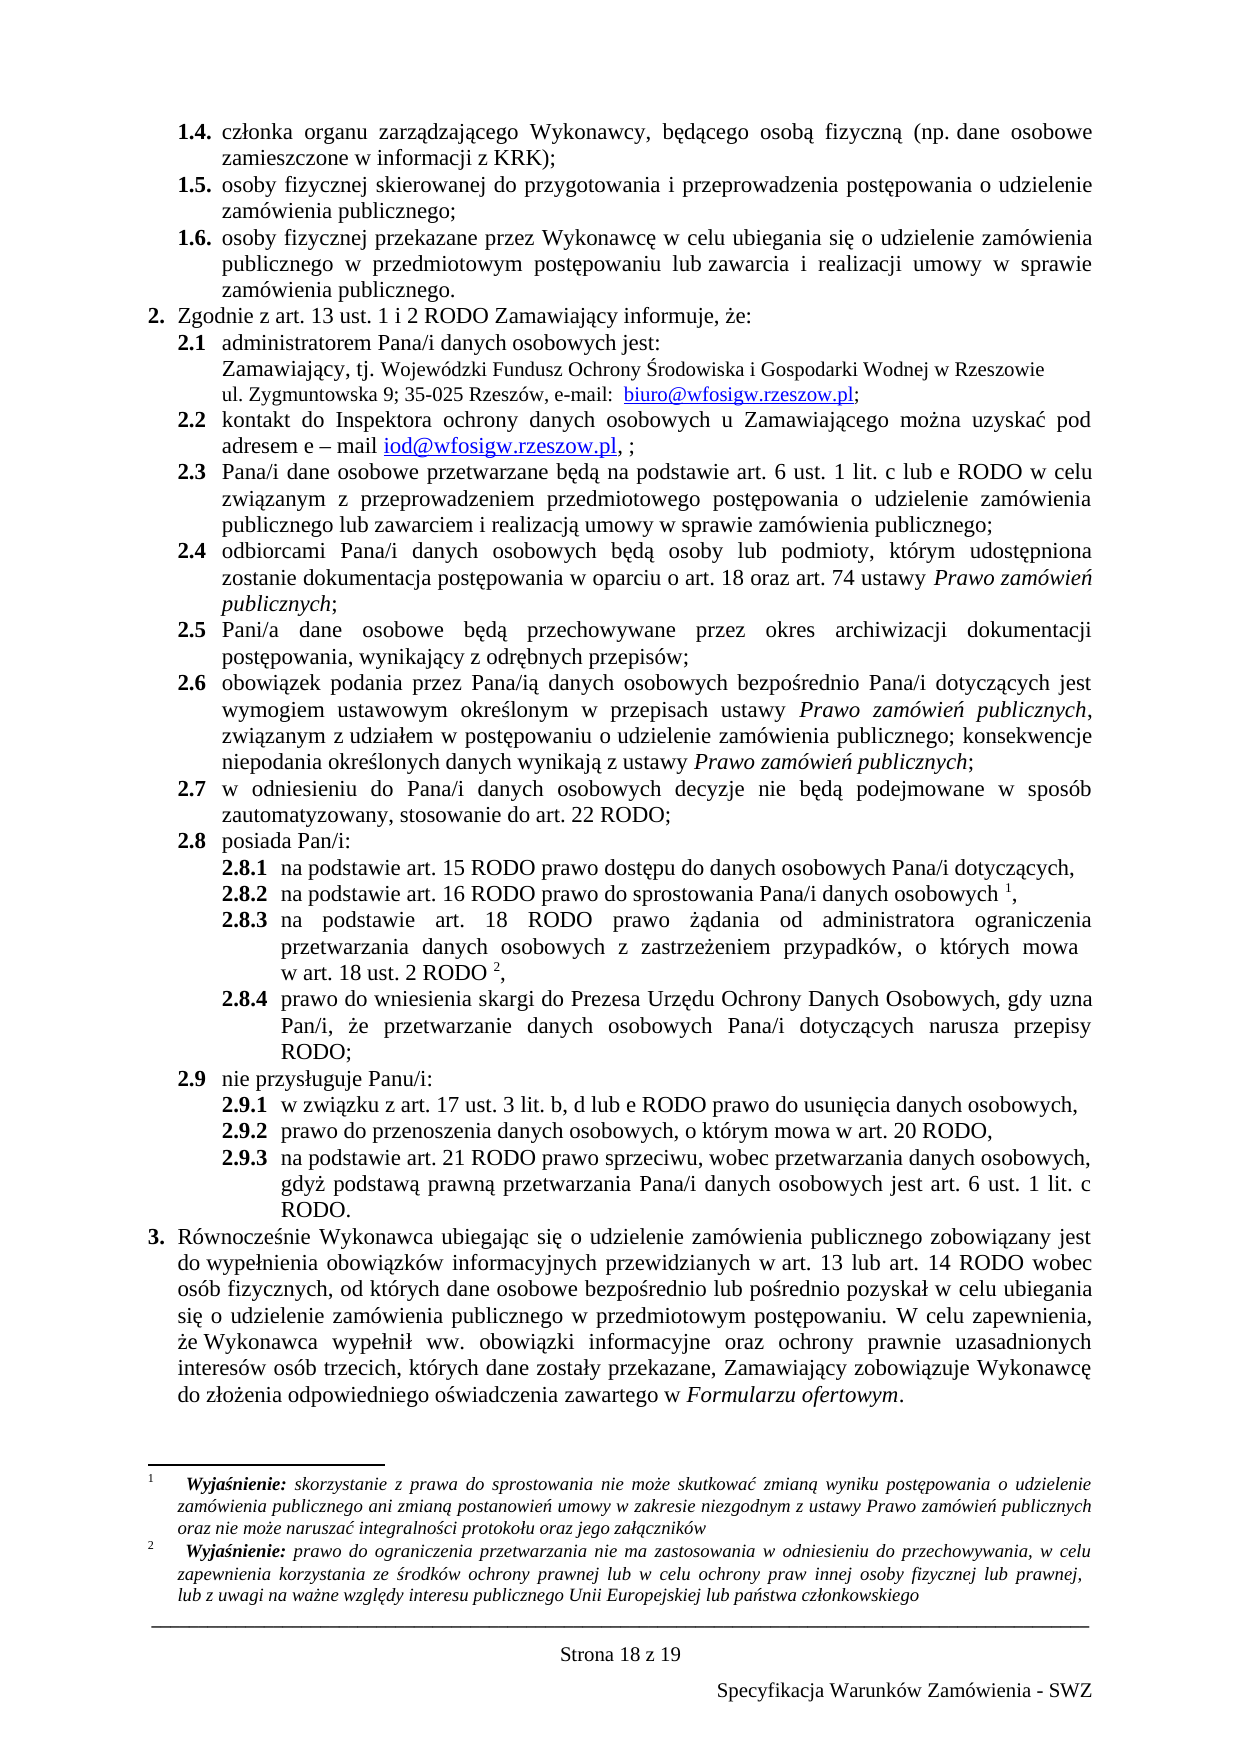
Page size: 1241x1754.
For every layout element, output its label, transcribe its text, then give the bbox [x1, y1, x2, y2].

list na podstawie art. 15 RODO prawo dostępu do danych osobowych Pana/i dotyczących, [222, 854, 1092, 880]
list na podstawie art. 16 RODO prawo do sprostowania Pana/i danych osobowych , [222, 880, 1092, 906]
list prawo do przenoszenia danych osobowych, o którym mowa w art. 20 RODO, [222, 1117, 1092, 1144]
list na podstawie art. 21 RODO prawo sprzeciwu, wobec przetwarzania danych osobowych, gdyż podstawą prawną przetwarzania Pana/i danych osobowych jest art. 6 ust. 1 lit. c RODO. [222, 1144, 1092, 1223]
list Pana/i dane osobowe przetwarzane będą na podstawie art. 6 ust. 1 lit. c lub e RODO w celu związanym z przeprowadzeniem przedmiotowego postępowania o udzielenie zamówienia publicznego lub zawarciem i realizacją umowy w sprawie zamówienia publicznego; [177, 458, 1092, 537]
list Równocześnie Wykonawca ubiegając się o udzielenie zamówienia publicznego zobowiązany jest do wypełnienia obowiązków informacyjnych przewidzianych w art. 13 lub art. 14 RODO wobec osób fizycznych, od których dane osobowe bezpośrednio lub pośrednio pozyskał w celu ubiegania się o udzielenie zamówienia publicznego w przedmiotowym postępowaniu. W celu zapewnienia, że Wykonawca wypełnił ww. obowiązki informacyjne oraz ochrony prawnie uzasadnionych interesów osób trzecich, których dane zostały przekazane, Zamawiający zobowiązuje Wykonawcę do złożenia odpowiedniego oświadczenia zawartego w Formularzu ofertowym. [148, 1223, 1092, 1407]
list Zgodnie z art. 13 ust. 1 i 2 RODO Zamawiający informuje, że: [148, 303, 1092, 329]
list osoby fizycznej skierowanej do przygotowania i przeprowadzenia postępowania o udzielenie zamówienia publicznego; [177, 171, 1092, 223]
list nie przysługuje Panu/i: [177, 1064, 1092, 1091]
list posiada Pan/i: [177, 827, 1092, 854]
list osoby fizycznej przekazane przez Wykonawcę w celu ubiegania się o udzielenie zamówienia publicznego w przedmiotowym postępowaniu lub zawarcia i realizacji umowy w sprawie zamówienia publicznego. [177, 223, 1092, 303]
list członka organu zarządzającego Wykonawcy, będącego osobą fizyczną (np. dane osobowe zamieszczone w informacji z KRK); [177, 118, 1092, 171]
list Pani/a dane osobowe będą przechowywane przez okres archiwizacji dokumentacji postępowania, wynikający z odrębnych przepisów; [177, 617, 1092, 669]
list administratorem Pana/i danych osobowych jest: [177, 329, 1092, 355]
list prawo do wniesienia skargi do Prezesa Urzędu Ochrony Danych Osobowych, gdy uzna Pan/i, że przetwarzanie danych osobowych Pana/i dotyczących narusza przepisy RODO; [222, 986, 1092, 1064]
text Zamawiający, tj. Wojewódzki Fundusz Ochrony Środowiska i Gospodarki Wodnej w Rzeszowie [222, 355, 1092, 382]
list odbiorcami Pana/i danych osobowych będą osoby lub podmioty, którym udostępniona zostanie dokumentacja postępowania w oparciu o art. 18 oraz art. 74 ustawy Prawo zamówień publicznych; [177, 537, 1092, 617]
list w odniesieniu do Pana/i danych osobowych decyzje nie będą podejmowane w sposób zautomatyzowany, stosowanie do art. 22 RODO; [177, 775, 1092, 827]
list kontakt do Inspektora ochrony danych osobowych u Zamawiającego można uzyskać pod adresem e – mail iod@wfosigw.rzeszow.pl, ; [177, 406, 1092, 458]
list na podstawie art. 18 RODO prawo żądania od administratora ograniczenia przetwarzania danych osobowych z zastrzeżeniem przypadków, o których mowa w art. 18 ust. 2 RODO , [222, 906, 1092, 986]
list obowiązek podania przez Pana/ią danych osobowych bezpośrednio Pana/i dotyczących jest wymogiem ustawowym określonym w przepisach ustawy Prawo zamówień publicznych, związanym z udziałem w postępowaniu o udzielenie zamówienia publicznego; konsekwencje niepodania określonych danych wynikają z ustawy Prawo zamówień publicznych; [177, 669, 1092, 775]
text ul. Zygmuntowska 9; 35-025 Rzeszów, e-mail: biuro@wfosigw.rzeszow.pl; [192, 382, 1092, 406]
list w związku z art. 17 ust. 3 lit. b, d lub e RODO prawo do usunięcia danych osobowych, [222, 1091, 1092, 1117]
